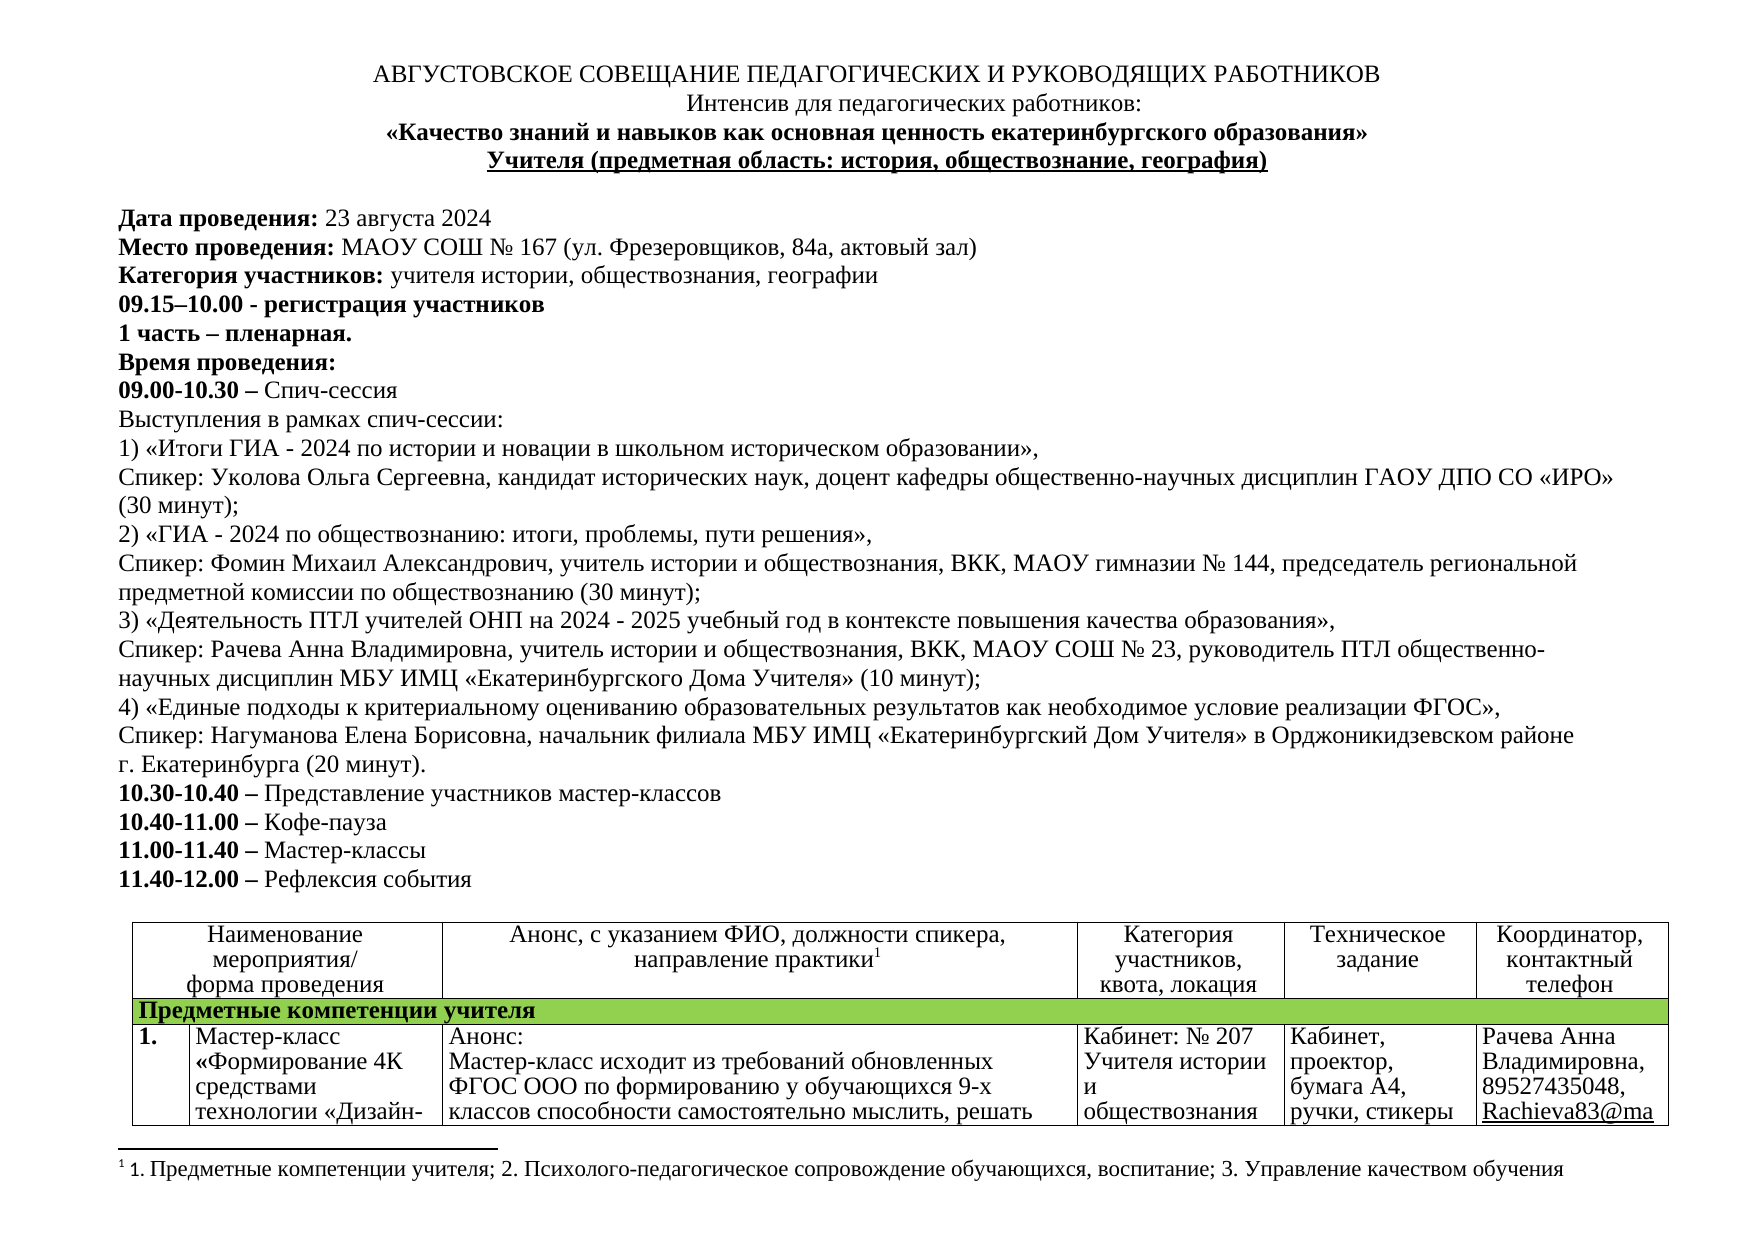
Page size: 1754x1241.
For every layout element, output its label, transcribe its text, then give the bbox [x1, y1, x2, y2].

text 10.40-11.00 – Кофе-пауза [118, 807, 1636, 835]
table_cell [1078, 1025, 1284, 1125]
list «Итоги ГИА - 2024 по истории и новации в школьном историческом образовании», Спикер: Уколова Ольга Сергеевна, кандидат исторических наук, доцент кафедры общественно-научных дисциплин ГАОУ ДПО СО «ИРО» (30 минут); [118, 433, 1636, 519]
text Интенсив для педагогических работников: «Качество знаний и навыков как основная ценность екатеринбургского образования» [118, 88, 1636, 145]
text Время проведения: [118, 347, 1636, 375]
list «Деятельность ПТЛ учителей ОНП на 2024 - 2025 учебный год в контексте повышения качества образования», Спикер: Рачева Анна Владимировна, учитель истории и обществознания, ВКК, МАОУ СОШ № 23, руководитель ПТЛ общественно-научных дисциплин МБУ ИМЦ «Екатеринбургского Дома Учителя» (10 минут); [118, 605, 1636, 692]
text 1 часть – пленарная. [118, 318, 1636, 347]
table_header Анонс, с указанием ФИО, должности спикера, направление практики [443, 923, 1077, 998]
text Место проведения: МАОУ СОШ № 167 (ул. Фрезеровщиков, 84а, актовый зал) [118, 232, 1636, 260]
list «ГИА - 2024 по обществознанию: итоги, проблемы, пути решения», Спикер: Фомин Михаил Александрович, учитель истории и обществознания, ВКК, МАОУ гимназии № 144, председатель региональной предметной комиссии по обществознанию (30 минут); [118, 519, 1636, 605]
table_header Техническое задание [1285, 923, 1476, 998]
table_header Наименование мероприятия/ форма проведения [133, 923, 442, 998]
text Учителя (предметная область: история, обществознание, география) [118, 145, 1636, 174]
text 09.15–10.00 - регистрация участников [118, 289, 1636, 318]
table_cell 1. [133, 1025, 189, 1125]
text Августовское совещание педагогических и руководящих работников [118, 59, 1636, 88]
list «Единые подходы к критериальному оцениванию образовательных результатов как необходимое условие реализации ФГОС», Спикер: Нагуманова Елена Борисовна, начальник филиала МБУ ИМЦ «Екатеринбургский Дом Учителя» в Орджоникидзевском районе г. Екатеринбурга (20 минут). [118, 692, 1636, 778]
text 09.00-10.30 – Спич-сессия [118, 375, 1636, 404]
text Дата проведения: 23 августа 2024 [118, 203, 1636, 232]
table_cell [190, 1025, 442, 1125]
text 11.00-11.40 – Мастер-классы [118, 835, 1636, 864]
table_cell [443, 1025, 1077, 1125]
text 11.40-12.00 – Рефлексия события [118, 864, 1636, 893]
text 10.30-10.40 – Представление участников мастер-классов [118, 778, 1636, 807]
table_header Координатор, контактный телефон [1477, 923, 1668, 998]
table_cell Предметные компетенции учителя [133, 999, 1668, 1024]
text Категория участников: учителя истории, обществознания, географии [118, 260, 1636, 289]
table_header Категория участников, квота, локация [1078, 923, 1284, 998]
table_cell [1477, 1025, 1668, 1125]
text Выступления в рамках спич-сессии: [118, 404, 1636, 433]
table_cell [1285, 1025, 1476, 1125]
